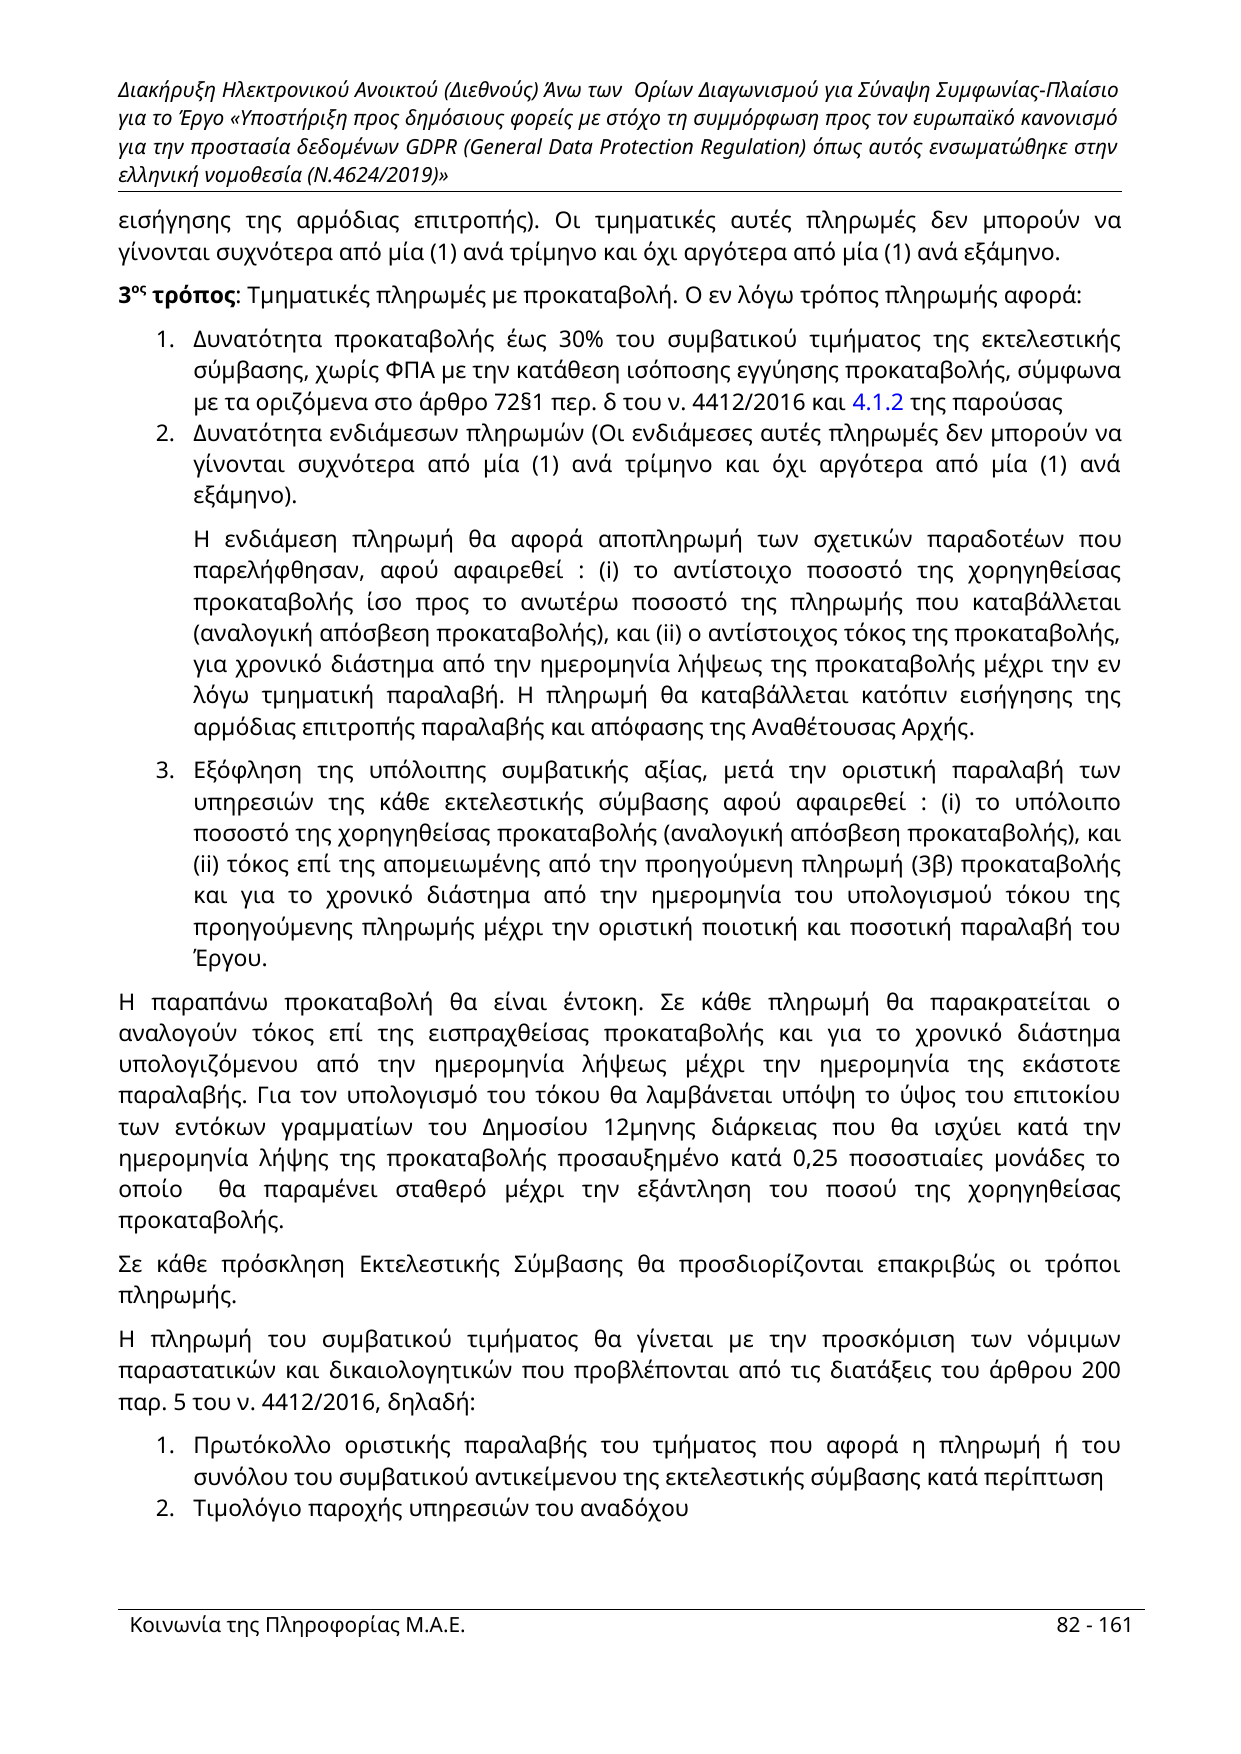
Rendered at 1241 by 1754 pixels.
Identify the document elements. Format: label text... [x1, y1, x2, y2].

text Η πληρωμή του συμβατικού τιμήματος θα γίνεται με την προσκόμιση των νόμιμων παραστατικών και δικαιολογητικών που προβλέπονται από τις διατάξεις του άρθρου 200 παρ. 5 του ν. 4412/2016, δηλαδή: [118, 1323, 1122, 1417]
text Η παραπάνω προκαταβολή θα είναι έντοκη. Σε κάθε πληρωμή θα παρακρατείται ο αναλογούν τόκος επί της εισπραχθείσας προκαταβολής και για το χρονικό διάστημα υπολογιζόμενου από την ημερομηνία λήψεως μέχρι την ημερομηνία της εκάστοτε παραλαβής. Για τον υπολογισμό του τόκου θα λαμβάνεται υπόψη το ύψος του επιτοκίου των εντόκων γραμματίων του Δημοσίου 12μηνης διάρκειας που θα ισχύει κατά την ημερομηνία λήψης της προκαταβολής προσαυξημένο κατά 0,25 ποσοστιαίες μονάδες το οποίο θα παραμένει σταθερό μέχρι την εξάντληση του ποσού της χορηγηθείσας προκαταβολής. [118, 986, 1122, 1236]
list Πρωτόκολλο οριστικής παραλαβής του τμήματος που αφορά η πληρωμή ή του συνόλου του συμβατικού αντικείμενου της εκτελεστικής σύμβασης κατά περίπτωση [156, 1429, 1122, 1492]
text Η ενδιάμεση πληρωμή θα αφορά αποπληρωμή των σχετικών παραδοτέων που παρελήφθησαν, αφού αφαιρεθεί : (i) το αντίστοιχο ποσοστό της χορηγηθείσας προκαταβολής ίσο προς το ανωτέρω ποσοστό της πληρωμής που καταβάλλεται (αναλογική απόσβεση προκαταβολής), και (ii) ο αντίστοιχος τόκος της προκαταβολής, για χρονικό διάστημα από την ημερομηνία λήψεως της προκαταβολής μέχρι την εν λόγω τμηματική παραλαβή. Η πληρωμή θα καταβάλλεται κατόπιν εισήγησης της αρμόδιας επιτροπής παραλαβής και απόφασης της Αναθέτουσας Αρχής. [193, 523, 1122, 742]
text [118, 204, 1122, 267]
text Σε κάθε πρόσκληση Εκτελεστικής Σύμβασης θα προσδιορίζονται επακριβώς οι τρόποι πληρωμής. [118, 1248, 1122, 1311]
list Εξόφληση της υπόλοιπης συμβατικής αξίας, μετά την οριστική παραλαβή των υπηρεσιών της κάθε εκτελεστικής σύμβασης αφού αφαιρεθεί : (i) το υπόλοιπο ποσοστό της χορηγηθείσας προκαταβολής (αναλογική απόσβεση προκαταβολής), και (ii) τόκος επί της απομειωμένης από την προηγούμενη πληρωμή (3β) προκαταβολής και για το χρονικό διάστημα από την ημερομηνία του υπολογισμού τόκου της προηγούμενης πληρωμής μέχρι την οριστική ποιοτική και ποσοτική παραλαβή του Έργου. [156, 754, 1122, 973]
text 3ος τρόπος: Τμηματικές πληρωμές με προκαταβολή. Ο εν λόγω τρόπος πληρωμής αφορά: [118, 279, 1122, 311]
list Δυνατότητα προκαταβολής έως 30% του συμβατικού τιμήματος της εκτελεστικής σύμβασης, χωρίς ΦΠΑ με την κατάθεση ισόποσης εγγύησης προκαταβολής, σύμφωνα με τα οριζόμενα στο άρθρο 72§1 περ. δ του ν. 4412/2016 και 4.1.2 της παρούσας [156, 323, 1122, 417]
list Τιμολόγιο παροχής υπηρεσιών του αναδόχου [156, 1492, 1122, 1523]
list Δυνατότητα ενδιάμεσων πληρωμών (Οι ενδιάμεσες αυτές πληρωμές δεν μπορούν να γίνονται συχνότερα από μία (1) ανά τρίμηνο και όχι αργότερα από μία (1) ανά εξάμηνο). [156, 417, 1122, 511]
